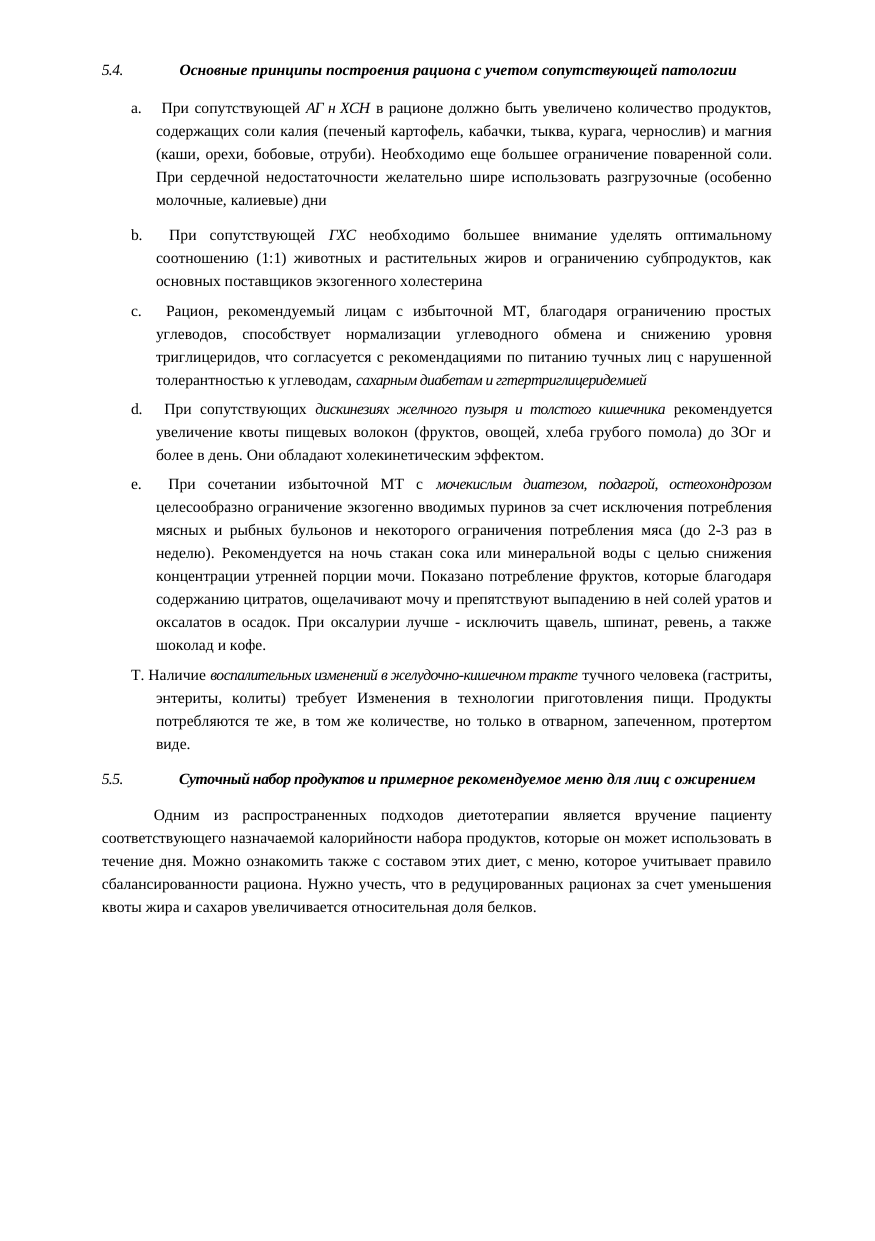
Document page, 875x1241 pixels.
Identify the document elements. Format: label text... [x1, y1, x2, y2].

list Основные принципы построения рациона с учетом сопутствующей патологии [102, 63, 774, 78]
text Т. Наличие воспалительных изменений в желудочно-кишечном тракте тучного человека (гастриты, энтериты, колиты) требует Изменения в технологии приготовления пищи. Продукты потребляются те же, в том же количестве, но только в отварном, запеченном, протертом виде. [131, 662, 772, 754]
list При сопутствующих дискинезиях желчного пузыря и толстого кишечника рекомендуется увеличение квоты пищевых волокон (фруктов, овощей, хлеба грубого помола) до ЗОг и более в день. Они обладают холекинетическим эффектом. [131, 396, 772, 465]
text Одним из распространенных подходов диетотерапии является вручение пациенту соответствующего назначаемой калорийности набора продуктов, которые он может использовать в течение дня. Можно ознакомить также с составом этих диет, с меню, которое учитывает правило сбалансированности рациона. Нужно учесть, что в редуцированных рационах за счет уменьшения квоты жира и сахаров увеличивается относительная доля белков. [102, 802, 772, 917]
list Суточный набор продуктов и примерное рекомендуемое меню для лиц с ожирением [102, 766, 760, 789]
list При сопутствующей АГ н ХСН в рационе должно быть увеличено количество продуктов, содержащих соли калия (печеный картофель, кабачки, тыква, курага, чернослив) и магния (каши, орехи, бобовые, отруби). Необходимо еще большее ограничение поваренной соли. При сердечной недостаточности желательно шире использовать разгрузочные (особенно молочные, калиевые) дни [131, 95, 772, 210]
list При сочетании избыточной МТ с мочекислым диатезом, подагрой, остеохондрозом целесообразно ограничение экзогенно вводимых пуринов за счет исключения потребления мясных и рыбных бульонов и некоторого ограничения потребления мяса (до 2-3 раз в неделю). Рекомендуется на ночь стакан сока или минеральной воды с целью снижения концентрации утренней порции мочи. Показано потребление фруктов, которые благодаря содержанию цитратов, ощелачивают мочу и препятствуют выпадению в ней солей уратов и оксалатов в осадок. При оксалурии лучше - исключить щавель, шпинат, ревень, а также шоколад и кофе. [131, 471, 772, 656]
list При сопутствующей ГХС необходимо большее внимание уделять оптимальному соотношению (1:1) животных и растительных жиров и ограничению субпродуктов, как основных поставщиков экзогенного холестерина [131, 222, 772, 291]
list Рацион, рекомендуемый лицам с избыточной МТ, благодаря ограничению простых углеводов, способствует нормализации углеводного обмена и снижению уровня триглицеридов, что согласуется с рекомендациями по питанию тучных лиц с нарушенной толерантностью к углеводам, сахарным диабетам и ггтертриглицеридемией [131, 298, 772, 390]
